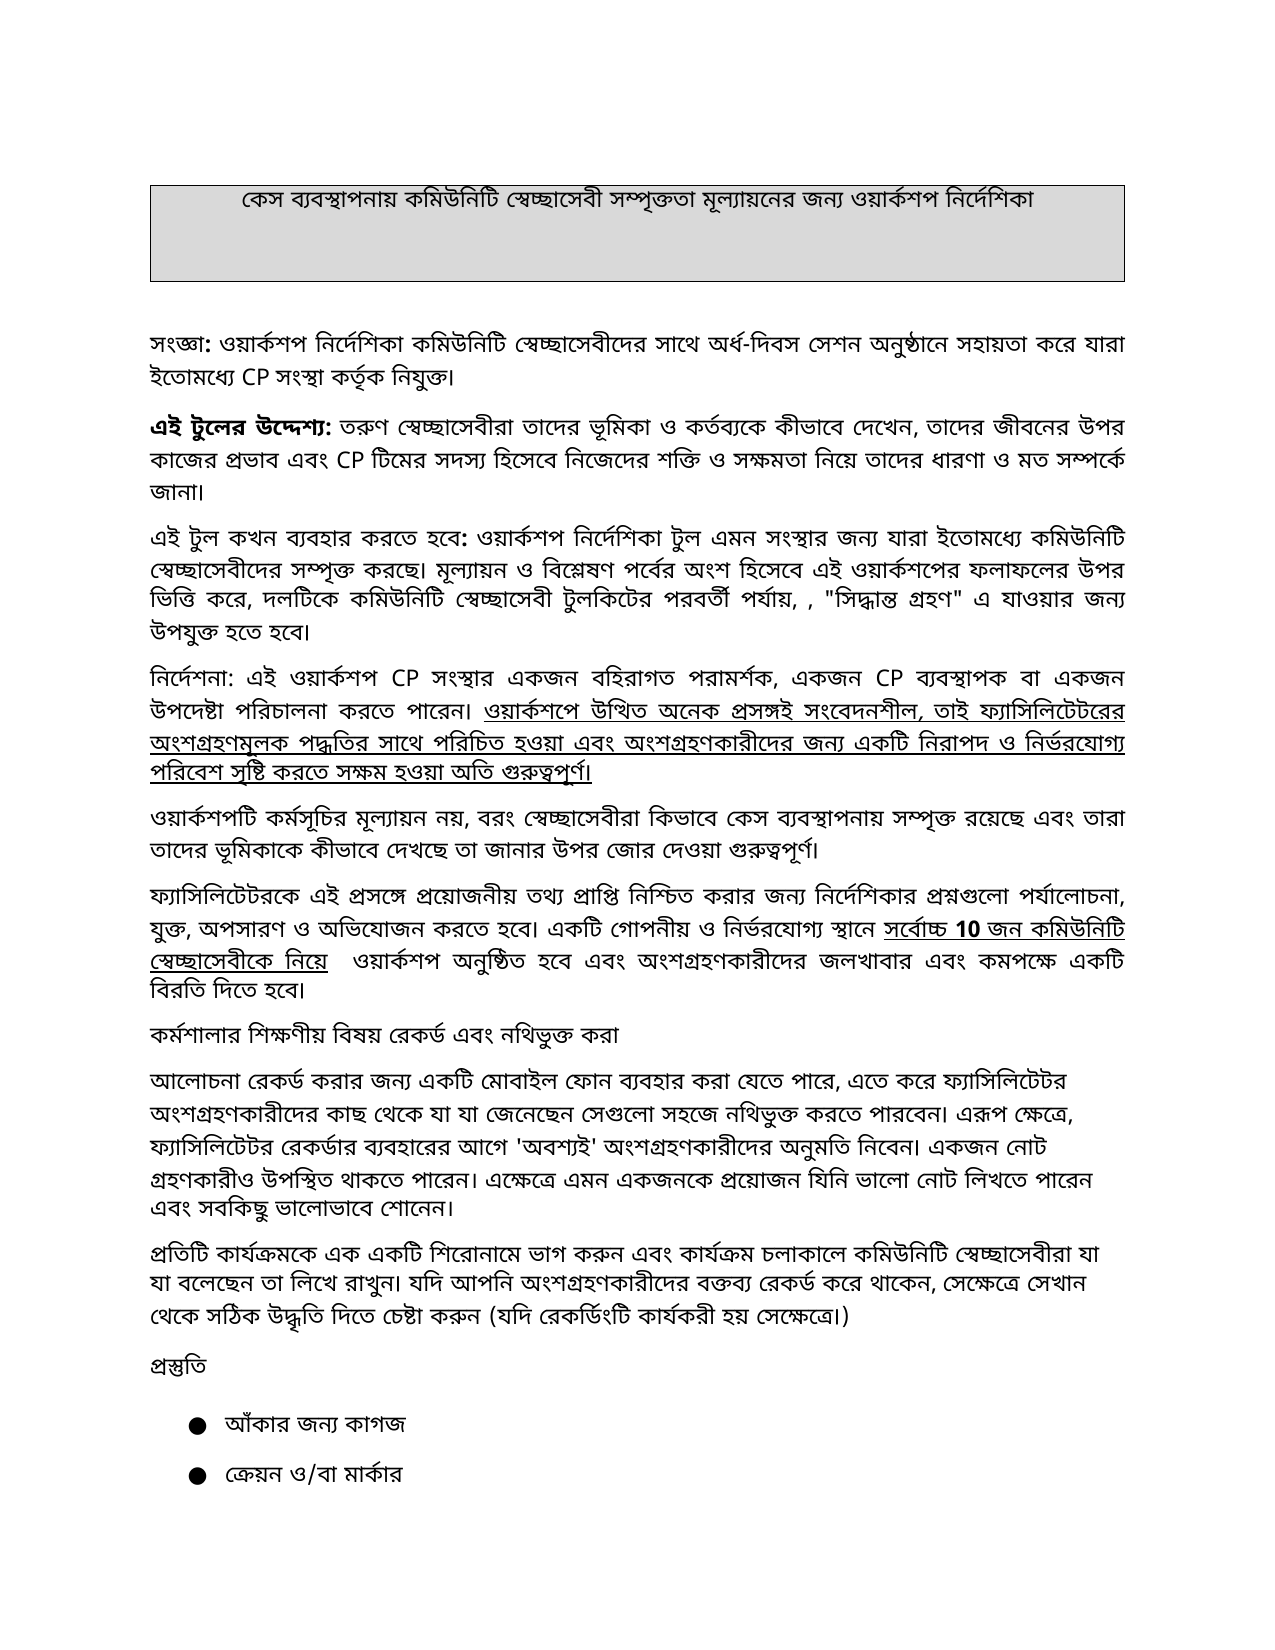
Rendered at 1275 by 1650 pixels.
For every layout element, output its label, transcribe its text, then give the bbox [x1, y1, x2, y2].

text নির্দেশনা: এই ওয়ার্কশপ CP সংস্থার একজন বহিরাগত পরামর্শক, একজন CP ব্যবস্থাপক বা একজন উপদেষ্টা পরিচালনা করতে পারেন। ওয়ার্কশপে উত্থিত অনেক প্রসঙ্গই সংবেদনশীল, তাই ফ্যাসিলিটেটরের অংশগ্রহণমূলক পদ্ধতির সাথে পরিচিত হওয়া এবং অংশগ্রহণকারীদের জন্য একটি নিরাপদ ও নির্ভরযোগ্য পরিবেশ সৃষ্টি করতে সক্ষম হওয়া অতি গুরুত্বপূর্ণ। [150, 665, 1125, 753]
text কর্মশালার শিক্ষণীয় বিষয় রেকর্ড এবং নথিভুক্ত করা [150, 1023, 1125, 1049]
text এই টুল কখন ব্যবহার করতে হবে: ওয়ার্কশপ নির্দেশিকা টুল এমন সংস্থার জন্য যারা ইতোমধ্যে কমিউনিটি স্বেচ্ছাসেবীদের সম্পৃক্ত করছে। মূল্যায়ন ও বিশ্লেষণ পর্বের অংশ হিসেবে এই ওয়ার্কশপের ফলাফলের উপর ভিত্তি করে, দলটিকে কমিউনিটি স্বেচ্ছাসেবী টুলকিটের পরবর্তী পর্যায়, , "সিদ্ধান্ত গ্রহণ" এ যাওয়ার জন্য উপযুক্ত হতে হবে। [150, 525, 1125, 646]
text আলোচনা রেকর্ড করার জন্য একটি মোবাইল ফোন ব্যবহার করা যেতে পারে, এতে করে ফ্যাসিলিটেটর অংশগ্রহণকারীদের কাছ থেকে যা যা জেনেছেন সেগুলো সহজে নথিভুক্ত করতে পারবেন। এরূপ ক্ষেত্রে, ফ্যাসিলিটেটর রেকর্ডার ব্যবহারের আগে 'অবশ্যই' অংশগ্রহণকারীদের অনুমতি নিবেন। একজন নোট গ্রহণকারীও উপস্থিত থাকতে পারেন। এক্ষেত্রে এমন একজনকে প্রয়োজন যিনি ভালো নোট লিখতে পারেন এবং সবকিছু ভালোভাবে শোনেন। [150, 1068, 1125, 1222]
text প্রতিটি কার্যক্রমকে এক একটি শিরোনামে ভাগ করুন এবং কার্যক্রম চলাকালে কমিউনিটি স্বেচ্ছাসেবীরা যা যা বলেছেন তা লিখে রাখুন। যদি আপনি অংশগ্রহণকারীদের বক্তব্য রেকর্ড করে থাকেন, সেক্ষেত্রে সেখান থেকে সঠিক উদ্ধৃতি দিতে চেষ্টা করুন (যদি রেকর্ডিংটি কার্যকরী হয় সেক্ষেত্রে।) [150, 1241, 1125, 1334]
list ক্রেয়ন ও/বা মার্কার [187, 1449, 1125, 1496]
text ওয়ার্কশপটি কর্মসূচির মূল্যায়ন নয়, বরং স্বেচ্ছাসেবীরা কিভাবে কেস ব্যবস্থাপনায় সম্পৃক্ত রয়েছে এবং তারা তাদের ভূমিকাকে কীভাবে দেখছে তা জানার উপর জোর দেওয়া গুরুত্বপূর্ণ। [150, 805, 1125, 864]
text প্রস্তুতি [150, 1353, 1125, 1379]
text এই টুলের উদ্দেশ্য: তরুণ স্বেচ্ছাসেবীরা তাদের ভূমিকা ও কর্তব্যকে কীভাবে দেখেন, তাদের জীবনের উপর কাজের প্রভাব এবং CP টিমের সদস্য হিসেবে নিজেদের শক্তি ও সক্ষমতা নিয়ে তাদের ধারণা ও মত সম্পর্কে জানা। [150, 414, 1125, 506]
table_header কেস ব্যবস্থাপনায় কমিউনিটি স্বেচ্ছাসেবী সম্পৃক্ততা মূল্যায়নের জন্য ওয়ার্কশপ নির্দেশিকা [151, 186, 1124, 281]
list আঁকার জন্য কাগজ [187, 1398, 1125, 1445]
text নির্দেশনা: এই ওয়ার্কশপ CP সংস্থার একজন বহিরাগত পরামর্শক, একজন CP ব্যবস্থাপক বা একজন উপদেষ্টা পরিচালনা করতে পারেন। ওয়ার্কশপে উত্থিত অনেক প্রসঙ্গই সংবেদনশীল, তাই ফ্যাসিলিটেটরের অংশগ্রহণমূলক পদ্ধতির সাথে পরিচিত হওয়া এবং অংশগ্রহণকারীদের জন্য একটি নিরাপদ ও নির্ভরযোগ্য পরিবেশ সৃষ্টি করতে সক্ষম হওয়া অতি গুরুত্বপূর্ণ। [150, 755, 1125, 786]
text সংজ্ঞা: ওয়ার্কশপ নির্দেশিকা কমিউনিটি স্বেচ্ছাসেবীদের সাথে অর্ধ-দিবস সেশন অনুষ্ঠানে সহায়তা করে যারা ইতোমধ্যে CP সংস্থা কর্তৃক নিযুক্ত। [150, 331, 1125, 395]
text ফ্যাসিলিটেটরকে এই প্রসঙ্গে প্রয়োজনীয় তথ্য প্রাপ্তি নিশ্চিত করার জন্য নির্দেশিকার প্রশ্নগুলো পর্যালোচনা, যুক্ত, অপসারণ ও অভিযোজন করতে হবে। একটি গোপনীয় ও নির্ভরযোগ্য স্থানে সর্বোচ্চ 10 জন কমিউনিটি স্বেচ্ছাসেবীকে নিয়ে ওয়ার্কশপ অনুষ্ঠিত হবে এবং অংশগ্রহণকারীদের জলখাবার এবং কমপক্ষে একটি বিরতি দিতে হবে। [150, 883, 1125, 1004]
